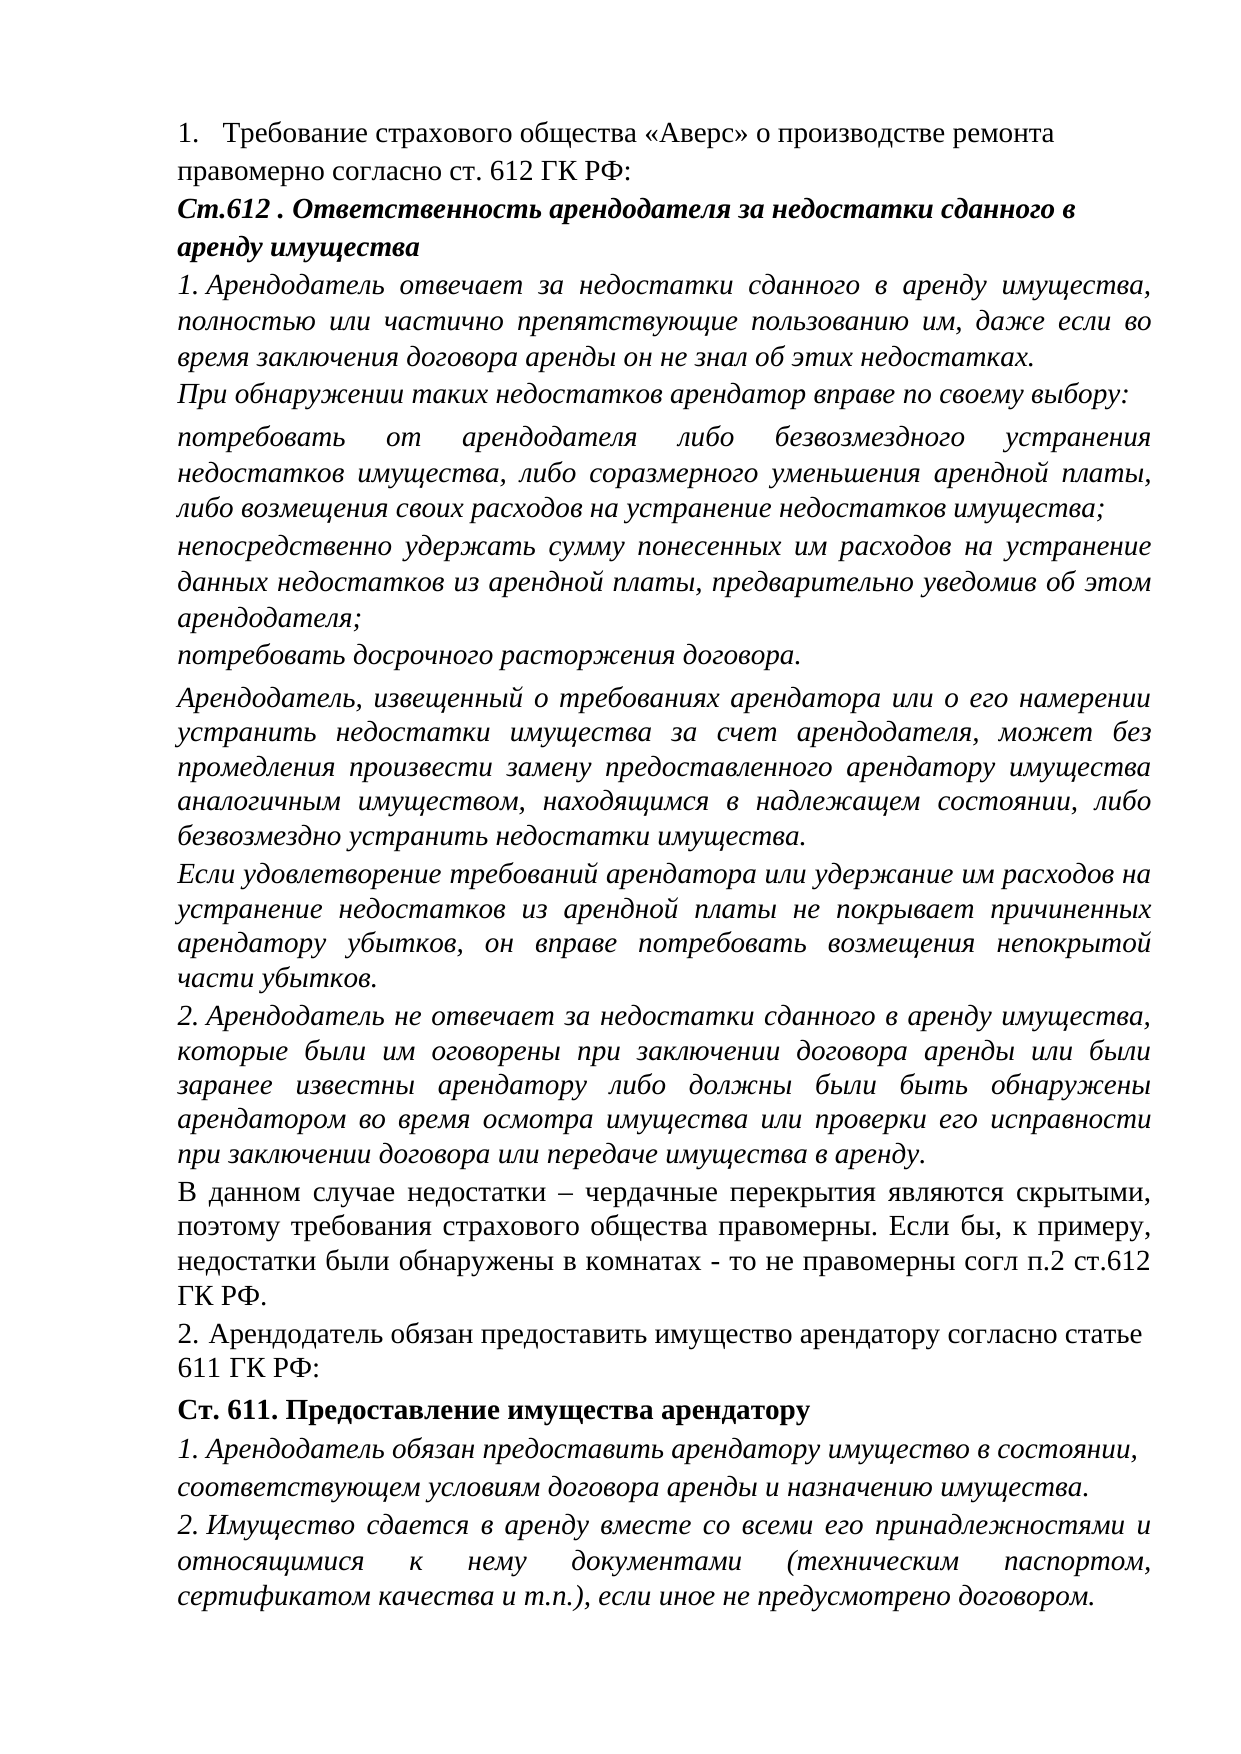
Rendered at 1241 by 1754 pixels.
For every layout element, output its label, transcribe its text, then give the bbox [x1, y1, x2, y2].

text При обнаружении таких недостатков арендатор вправе по своему выбору: [177, 376, 1152, 410]
text потребовать досрочного расторжения договора. [177, 637, 1152, 671]
text Ст.612 . Ответственность арендодателя за недостатки сданного в аренду имущества [177, 191, 1152, 263]
list Арендодатель обязан предоставить арендатору имущество в состоянии, соответствующем условиям договора аренды и назначению имущества. [177, 1431, 1152, 1502]
text Арендодатель, извещенный о требованиях арендатора или о его намерении устранить недостатки имущества за счет арендодателя, может без промедления произвести замену предоставленного арендатору имущества аналогичным имуществом, находящимся в надлежащем состоянии, либо безвозмездно устранить недостатки имущества. [177, 680, 1152, 852]
list Арендодатель отвечает за недостатки сданного в аренду имущества, полностью или частично препятствующие пользованию им, даже если во время заключения договора аренды он не знал об этих недостатках. [177, 267, 1152, 372]
list ГК РФ: [177, 1350, 1152, 1383]
text непосредственно удержать сумму понесенных им расходов на устранение данных недостатков из арендной платы, предварительно уведомив об этом арендодателя; [177, 528, 1152, 633]
list Имущество сдается в аренду вместе со всеми его принадлежностями и относящимися к нему документами (техническим паспортом, сертификатом качества и т.п.), если иное не предусмотрено договором. [177, 1507, 1152, 1612]
list данном случае недостатки – чердачные перекрытия являются скрытыми, поэтому требования страхового общества правомерны. Если бы, к примеру, недостатки были обнаружены в комнатах - то не правомерны согл п.2 ст.612 ГК РФ. [177, 1174, 1152, 1312]
text Если удовлетворение требований арендатора или удержание им расходов на устранение недостатков из арендной платы не покрывает причиненных арендатору убытков, он вправе потребовать возмещения непокрытой части убытков. [177, 856, 1152, 994]
list Арендодатель не отвечает за недостатки сданного в аренду имущества, которые были им оговорены при заключении договора аренды или были заранее известны арендатору либо должны были быть обнаружены арендатором во время осмотра имущества или проверки его исправности при заключении договора или передаче имущества в аренду. [177, 998, 1152, 1169]
text потребовать от арендодателя либо безвозмездного устранения недостатков имущества, либо соразмерного уменьшения арендной платы, либо возмещения своих расходов на устранение недостатков имущества; [177, 419, 1152, 524]
list Требование страхового общества «Аверс» о производстве ремонта правомерно согласно ст. 612 ГК РФ: [177, 116, 1152, 187]
text Ст. 611. Предоставление имущества арендатору [177, 1392, 1152, 1426]
list Арендодатель обязан предоставить имущество арендатору согласно статье [177, 1316, 1152, 1350]
